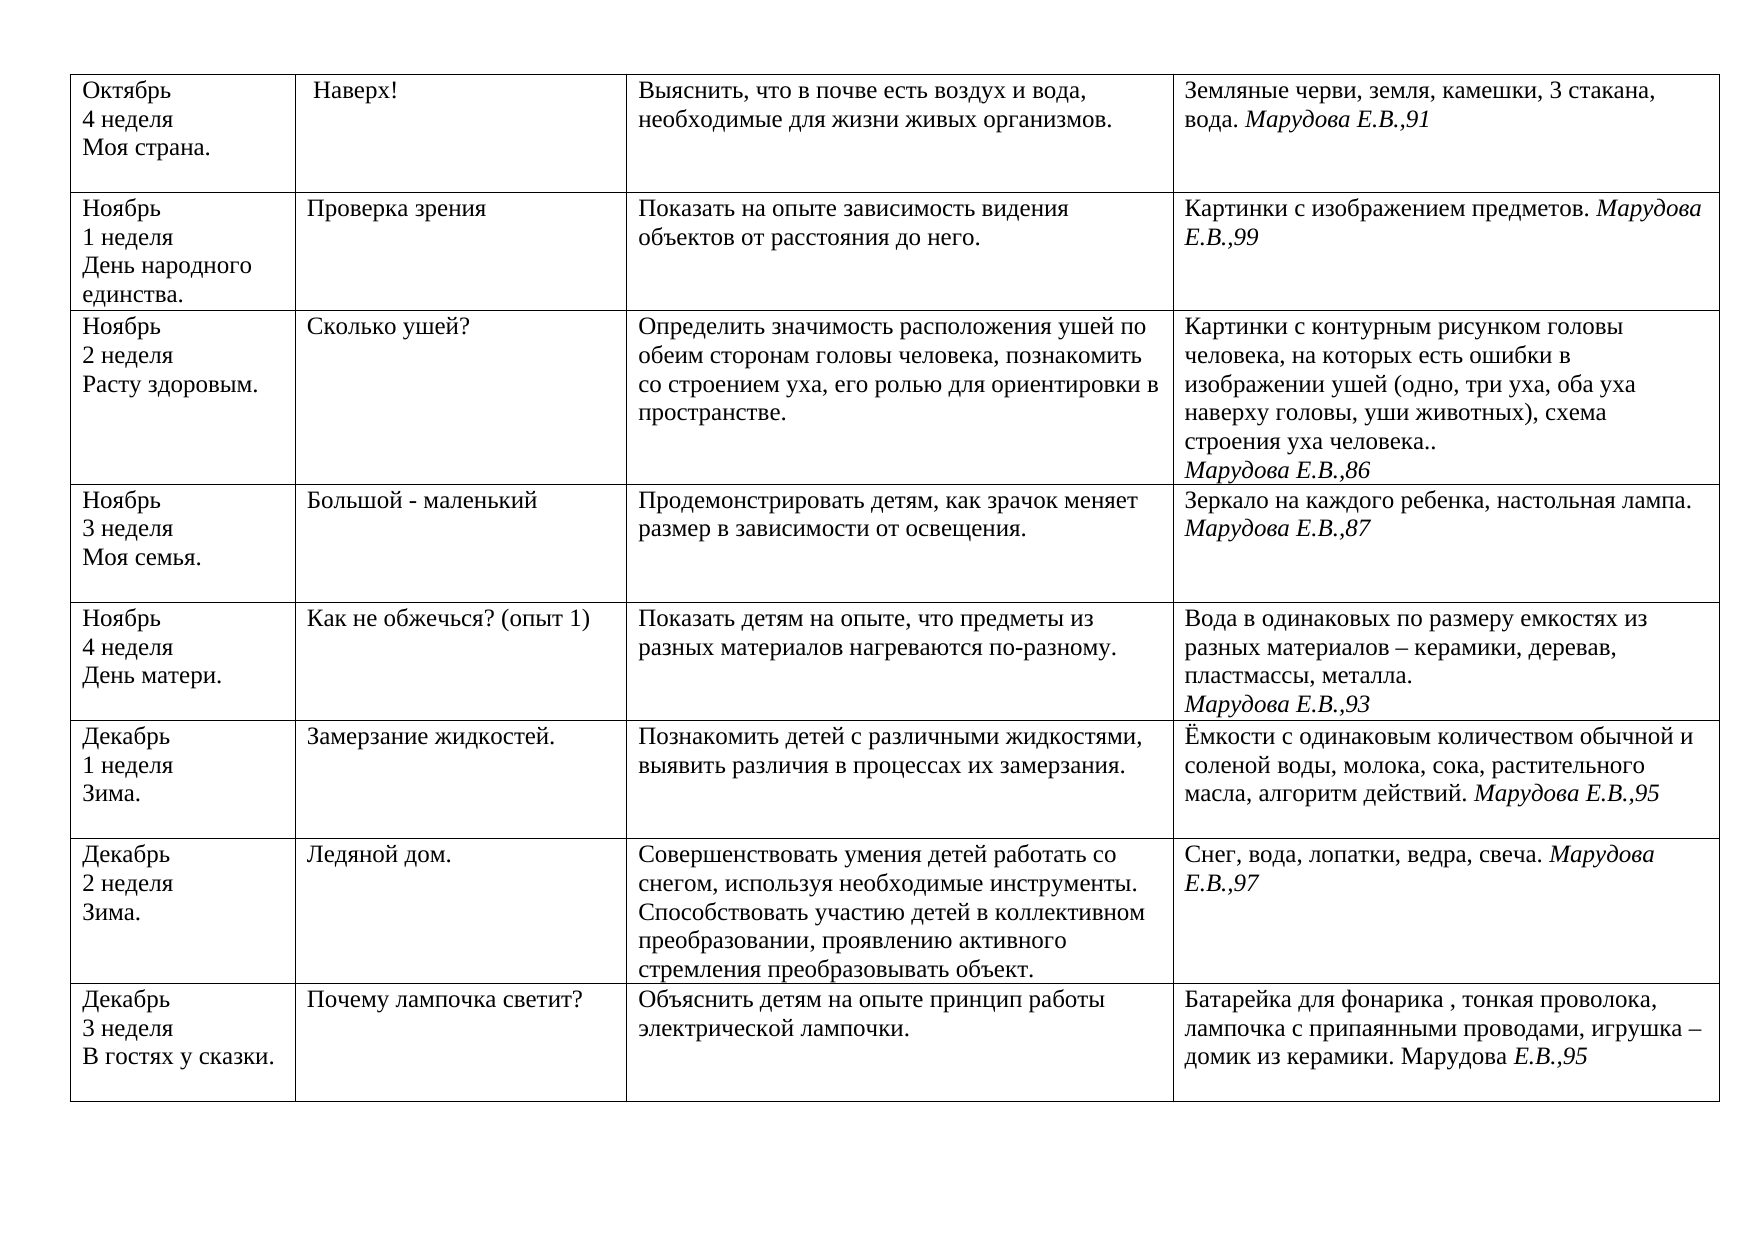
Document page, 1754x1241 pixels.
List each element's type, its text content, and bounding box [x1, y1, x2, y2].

table_cell Проверка зрения [296, 193, 626, 310]
table_cell Октябрь 4 неделя Моя страна. [71, 75, 295, 192]
table_cell Определить значимость расположения ушей по обеим сторонам головы человека, познакомить со строением уха, его ролью для ориентировки в пространстве. [627, 311, 1173, 484]
table_cell Декабрь 3 неделя В гостях у сказки. [71, 984, 295, 1101]
table_cell Ледяной дом. [296, 839, 626, 983]
table_cell Наверх! [296, 75, 626, 192]
table_cell Показать детям на опыте, что предметы из разных материалов нагреваются по-разному. [627, 603, 1173, 720]
table_cell Показать на опыте зависимость видения объектов от расстояния до него. [627, 193, 1173, 310]
table_cell Ноябрь 4 неделя День матери. [71, 603, 295, 720]
table_cell Сколько ушей? [296, 311, 626, 484]
table_cell Батарейка для фонарика , тонкая проволока, лампочка с припаянными проводами, игрушка – домик из керамики. Марудова Е.В.,95 [1174, 984, 1719, 1101]
table_cell Продемонстрировать детям, как зрачок меняет размер в зависимости от освещения. [627, 485, 1173, 602]
table_cell Объяснить детям на опыте принцип работы электрической лампочки. [627, 984, 1173, 1101]
table_cell Познакомить детей с различными жидкостями, выявить различия в процессах их замерзания. [627, 721, 1173, 838]
table_cell Ёмкости с одинаковым количеством обычной и соленой воды, молока, сока, растительного масла, алгоритм действий. Марудова Е.В.,95 [1174, 721, 1719, 838]
table_cell Большой - маленький [296, 485, 626, 602]
table_cell Картинки с контурным рисунком головы человека, на которых есть ошибки в изображении ушей (одно, три уха, оба уха наверху головы, уши животных), схема строения уха человека.. Марудова Е.В.,86 [1174, 311, 1719, 484]
table_cell Замерзание жидкостей. [296, 721, 626, 838]
table_cell Снег, вода, лопатки, ведра, свеча. Марудова Е.В.,97 [1174, 839, 1719, 983]
table_cell Декабрь 2 неделя Зима. [71, 839, 295, 983]
table_cell Декабрь 1 неделя Зима. [71, 721, 295, 838]
table_cell Как не обжечься? (опыт 1) [296, 603, 626, 720]
table_cell Почему лампочка светит? [296, 984, 626, 1101]
table_cell Ноябрь 2 неделя Расту здоровым. [71, 311, 295, 484]
table_cell Картинки с изображением предметов. Марудова Е.В.,99 [1174, 193, 1719, 310]
table_cell Зеркало на каждого ребенка, настольная лампа. Марудова Е.В.,87 [1174, 485, 1719, 602]
table_cell Земляные черви, земля, камешки, 3 стакана, вода. Марудова Е.В.,91 [1174, 75, 1719, 192]
table_cell Вода в одинаковых по размеру емкостях из разных материалов – керамики, деревав, пластмассы, металла. Марудова Е.В.,93 [1174, 603, 1719, 720]
table_cell Совершенствовать умения детей работать со снегом, используя необходимые инструменты. Способствовать участию детей в коллективном преобразовании, проявлению активного стремления преобразовывать объект. [627, 839, 1173, 983]
table_cell Ноябрь 1 неделя День народного единства. [71, 193, 295, 310]
table_cell Выяснить, что в почве есть воздух и вода, необходимые для жизни живых организмов. [627, 75, 1173, 192]
table_cell Ноябрь 3 неделя Моя семья. [71, 485, 295, 602]
